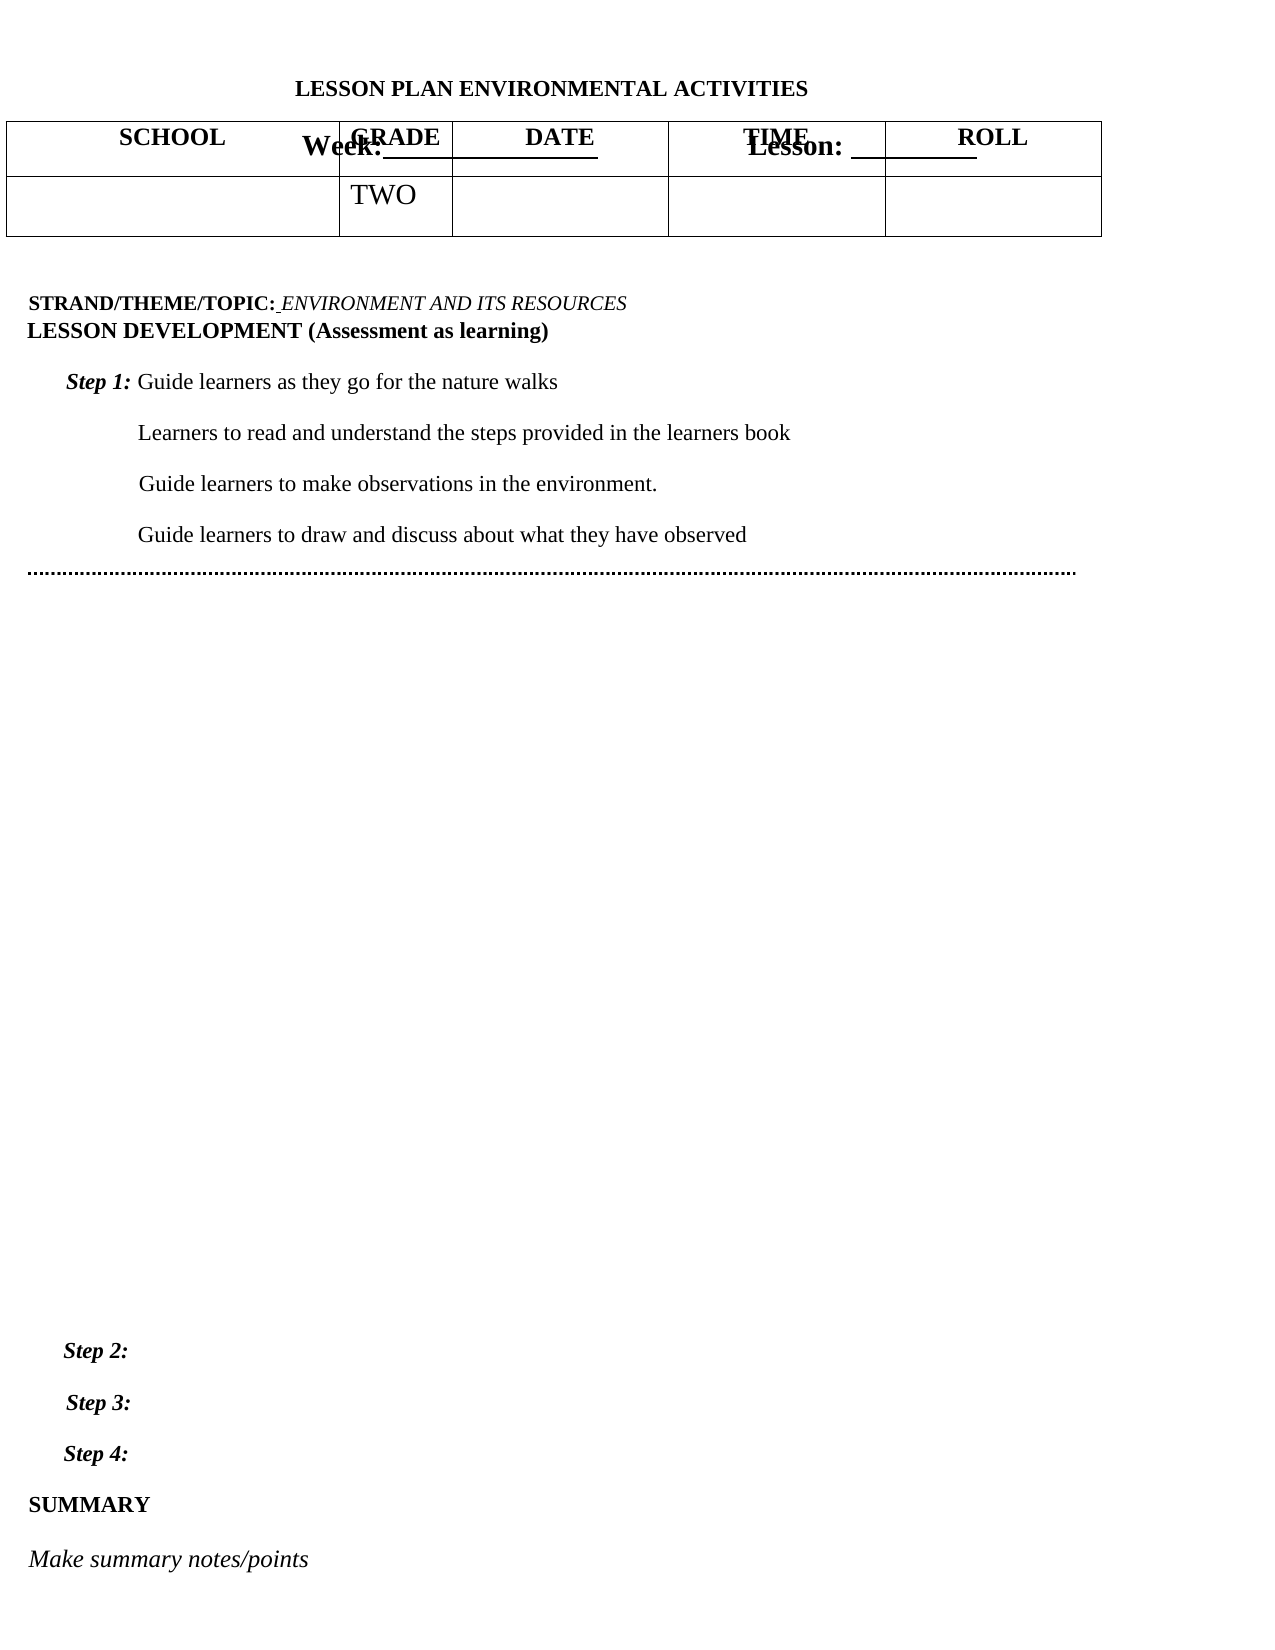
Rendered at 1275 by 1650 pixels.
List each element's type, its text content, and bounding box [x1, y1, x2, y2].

text Step 1: Guide learners as they go for the nature walks [66, 368, 1086, 394]
text LESSON DEVELOPMENT (Assessment as learning) [27, 317, 1086, 344]
text Guide learners to draw and discuss about what they have observed [138, 521, 1086, 547]
text Learners to read and understand the steps provided in the learners book Guide learners to make observations in the environment. [138, 419, 846, 496]
